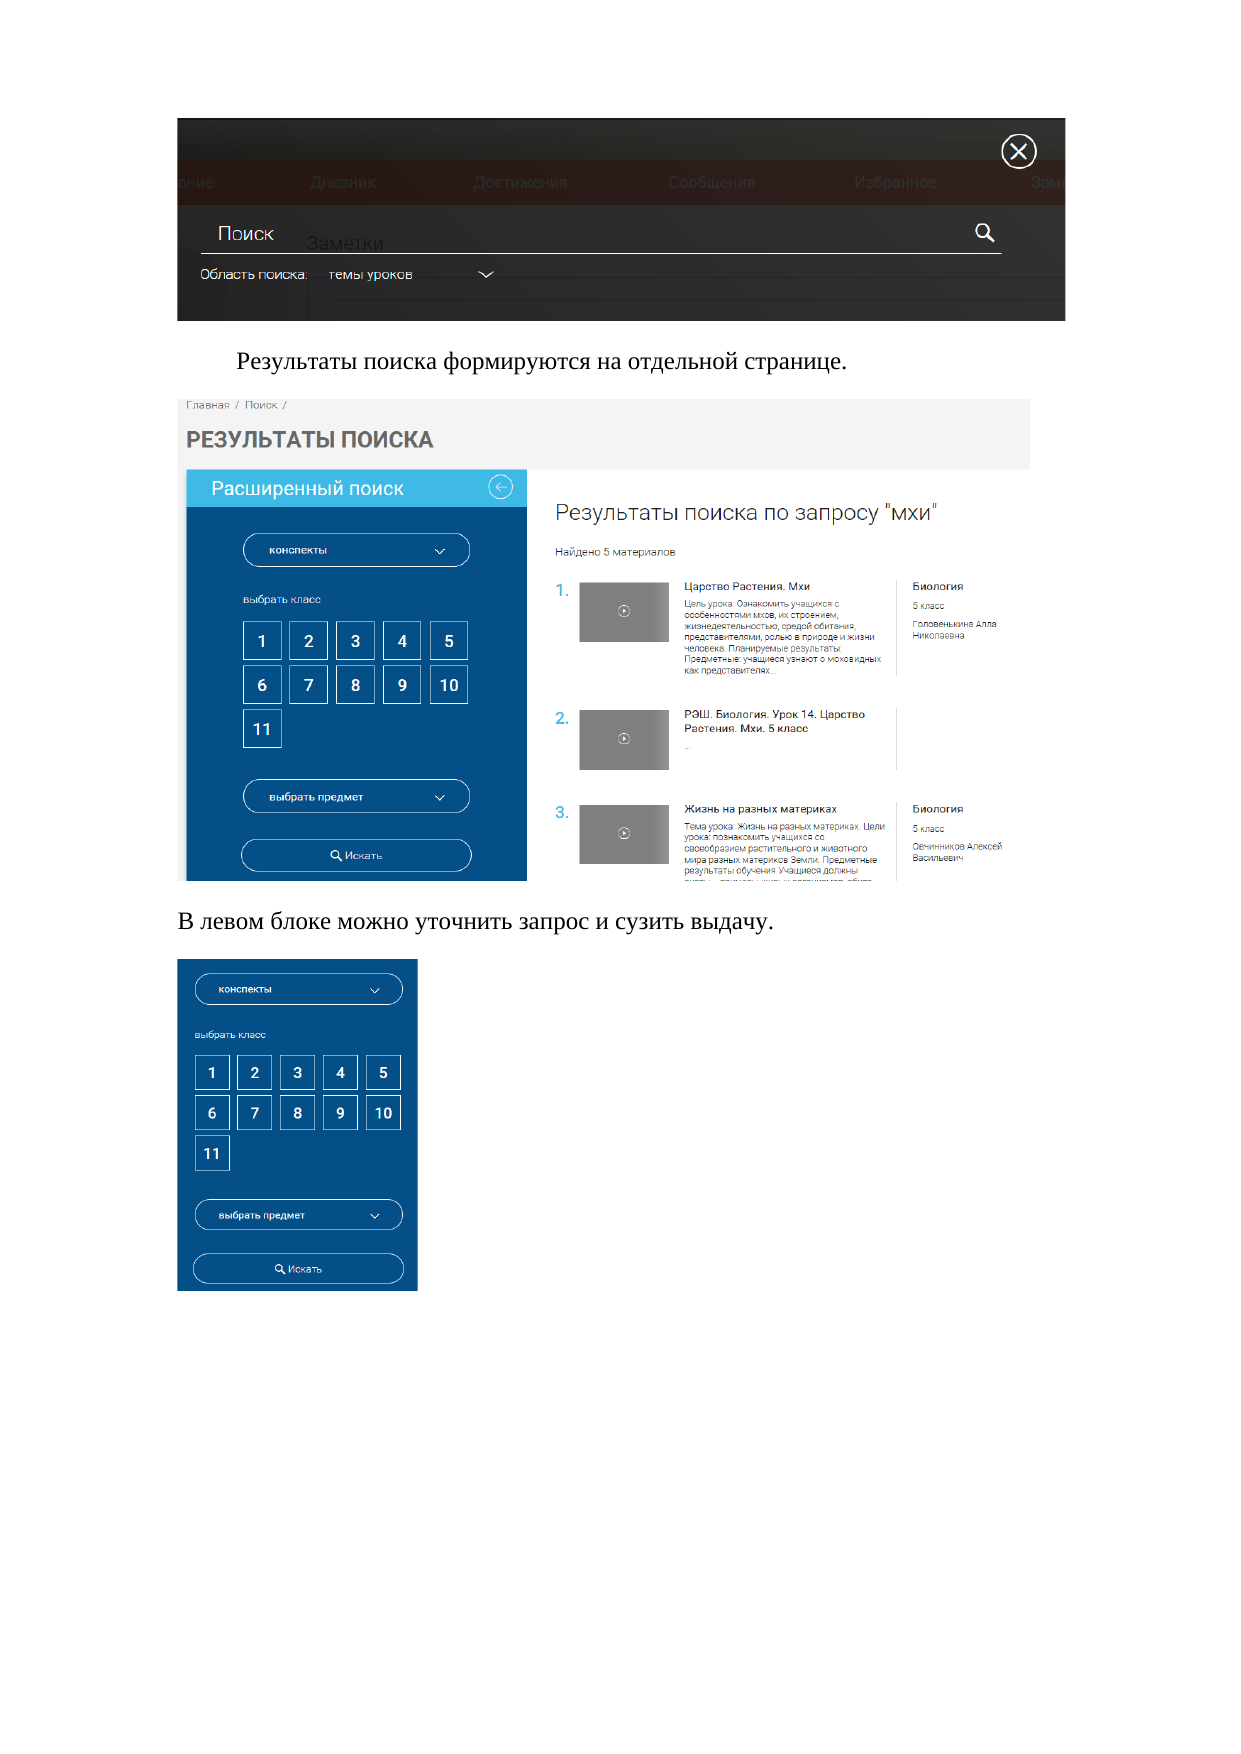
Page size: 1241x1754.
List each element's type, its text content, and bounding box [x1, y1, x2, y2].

picture [177, 959, 418, 1291]
text Результаты поиска формируются на отдельной странице. [177, 346, 1152, 374]
picture [177, 399, 1031, 881]
text В левом блоке можно уточнить запрос и сузить выдачу. [177, 906, 1152, 934]
picture [177, 118, 1066, 321]
